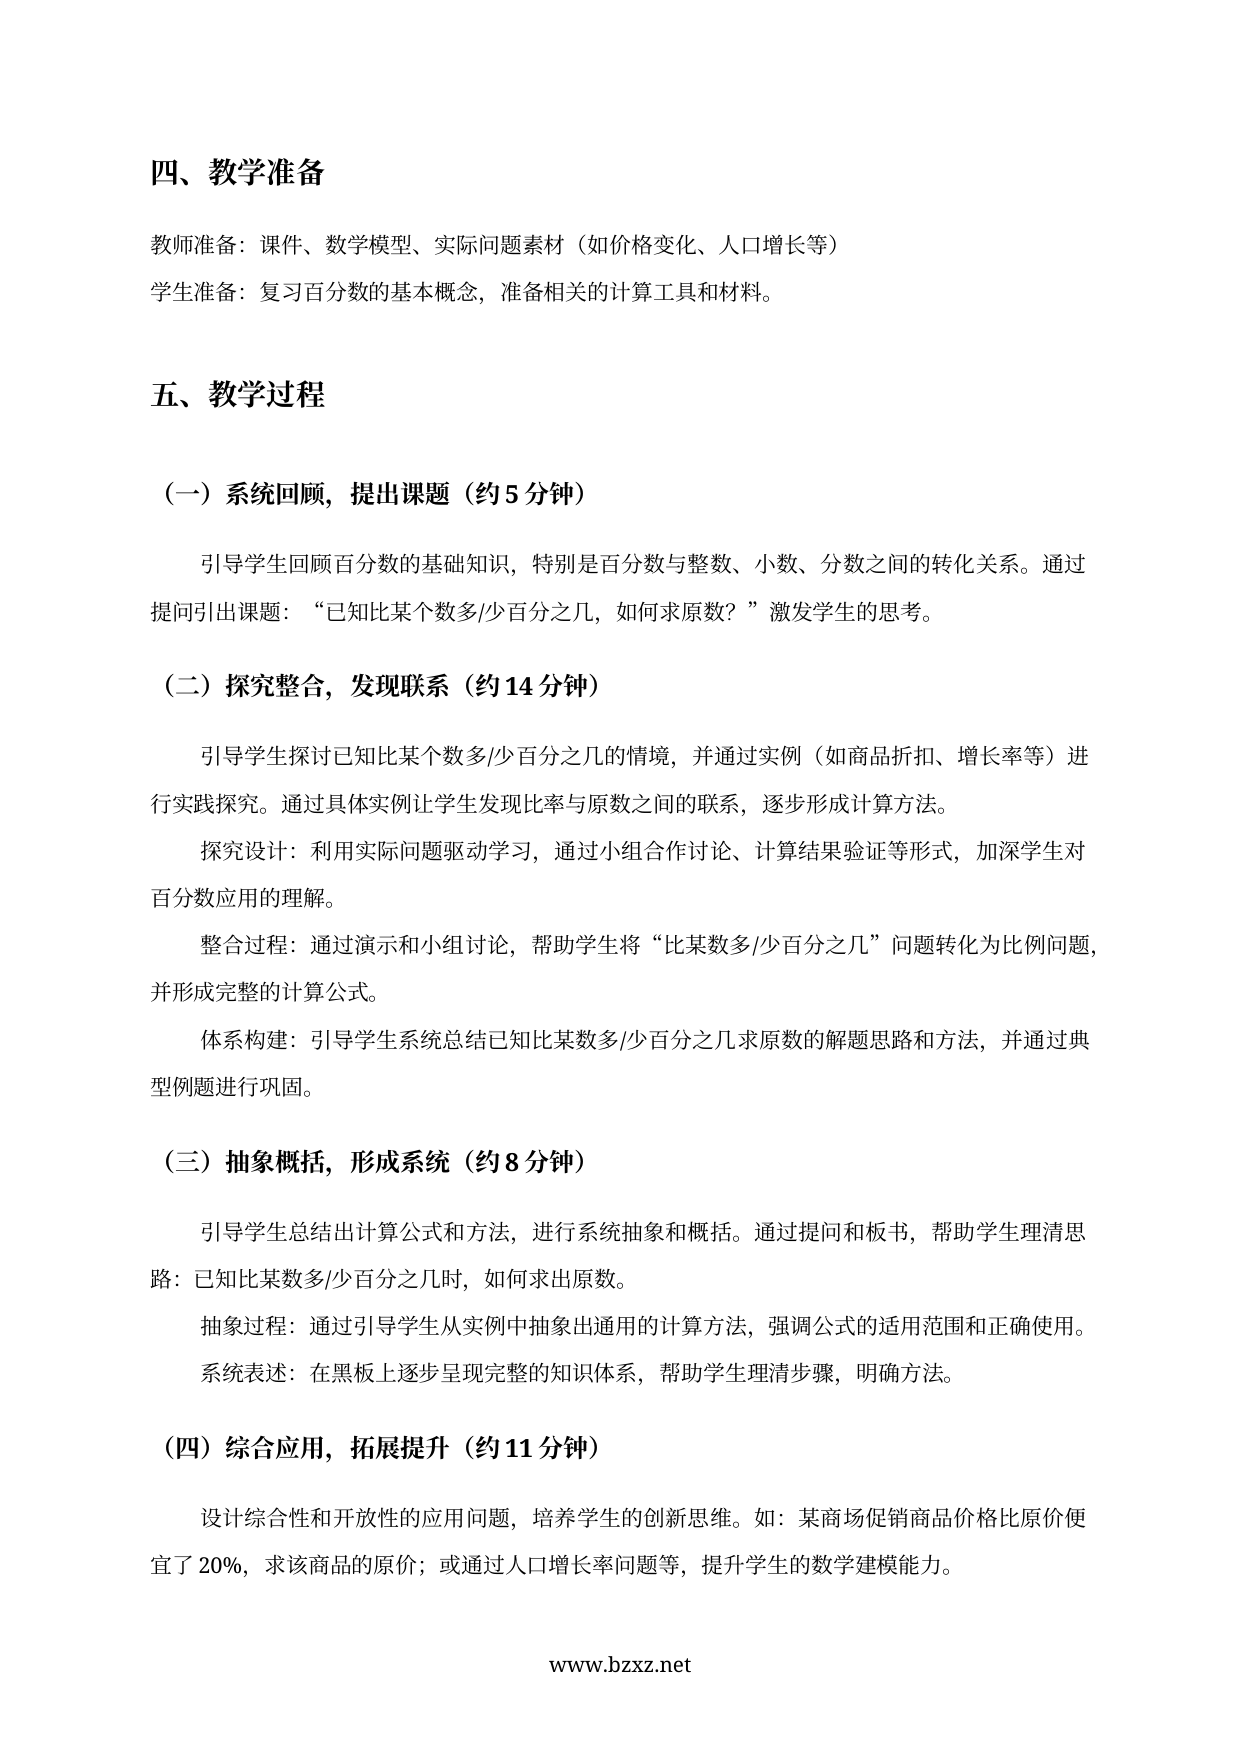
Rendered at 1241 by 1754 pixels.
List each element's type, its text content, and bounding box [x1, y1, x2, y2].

subtitle 四、教学准备 [150, 150, 1090, 192]
text 探究设计：利用实际问题驱动学习，通过小组合作讨论、计算结果验证等形式，加深学生对百分数应用的理解。 [150, 834, 1090, 913]
subtitle （三）抽象概括，形成系统（约8分钟） [150, 1142, 1090, 1178]
text 设计综合性和开放性的应用问题，培养学生的创新思维。如：某商场促销商品价格比原价便宜了20%，求该商品的原价；或通过人口增长率问题等，提升学生的数学建模能力。 [150, 1501, 1090, 1580]
text 学生准备：复习百分数的基本概念，准备相关的计算工具和材料。 [150, 276, 1090, 307]
text 教师准备：课件、数学模型、实际问题素材（如价格变化、人口增长等） [150, 228, 1090, 260]
subtitle （四）综合应用，拓展提升（约11分钟） [150, 1429, 1090, 1465]
subtitle 五、教学过程 [150, 372, 1090, 413]
subtitle （二）探究整合，发现联系（约14分钟） [150, 667, 1090, 703]
text 引导学生总结出计算公式和方法，进行系统抽象和概括。通过提问和板书，帮助学生理清思路：已知比某数多/少百分之几时，如何求出原数。 [150, 1215, 1090, 1293]
text 引导学生回顾百分数的基础知识，特别是百分数与整数、小数、分数之间的转化关系。通过提问引出课题：“已知比某个数多/少百分之几，如何求原数？”激发学生的思考。 [150, 547, 1090, 626]
text 抽象过程：通过引导学生从实例中抽象出通用的计算方法，强调公式的适用范围和正确使用。 [150, 1309, 1090, 1341]
text 引导学生探讨已知比某个数多/少百分之几的情境，并通过实例（如商品折扣、增长率等）进行实践探究。通过具体实例让学生发现比率与原数之间的联系，逐步形成计算方法。 [150, 739, 1090, 818]
text 整合过程：通过演示和小组讨论，帮助学生将“比某数多/少百分之几”问题转化为比例问题，并形成完整的计算公式。 [150, 928, 1090, 1007]
text 体系构建：引导学生系统总结已知比某数多/少百分之几求原数的解题思路和方法，并通过典型例题进行巩固。 [150, 1023, 1090, 1102]
text 系统表述：在黑板上逐步呈现完整的知识体系，帮助学生理清步骤，明确方法。 [150, 1356, 1090, 1388]
subtitle （一）系统回顾，提出课题（约5分钟） [150, 475, 1090, 511]
